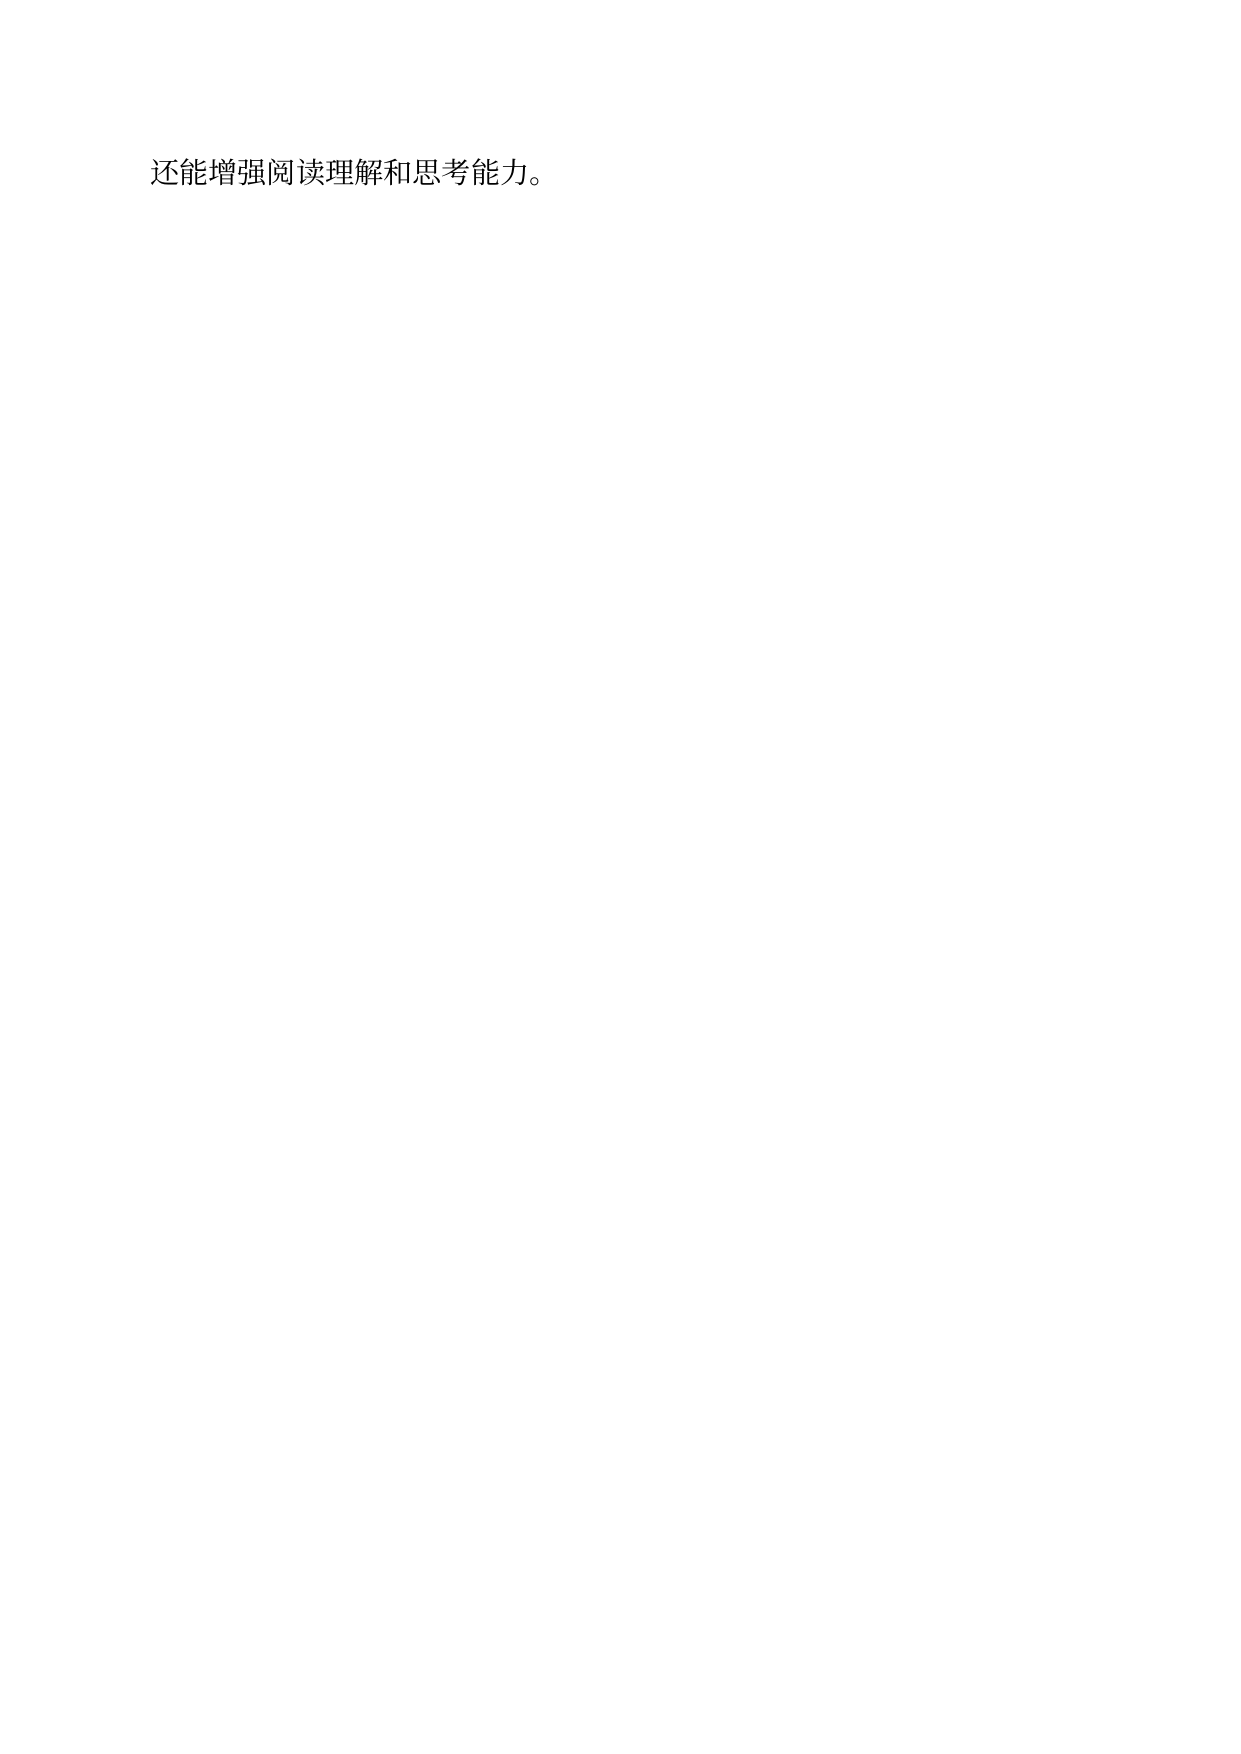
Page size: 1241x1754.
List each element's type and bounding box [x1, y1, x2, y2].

text [150, 150, 1090, 192]
